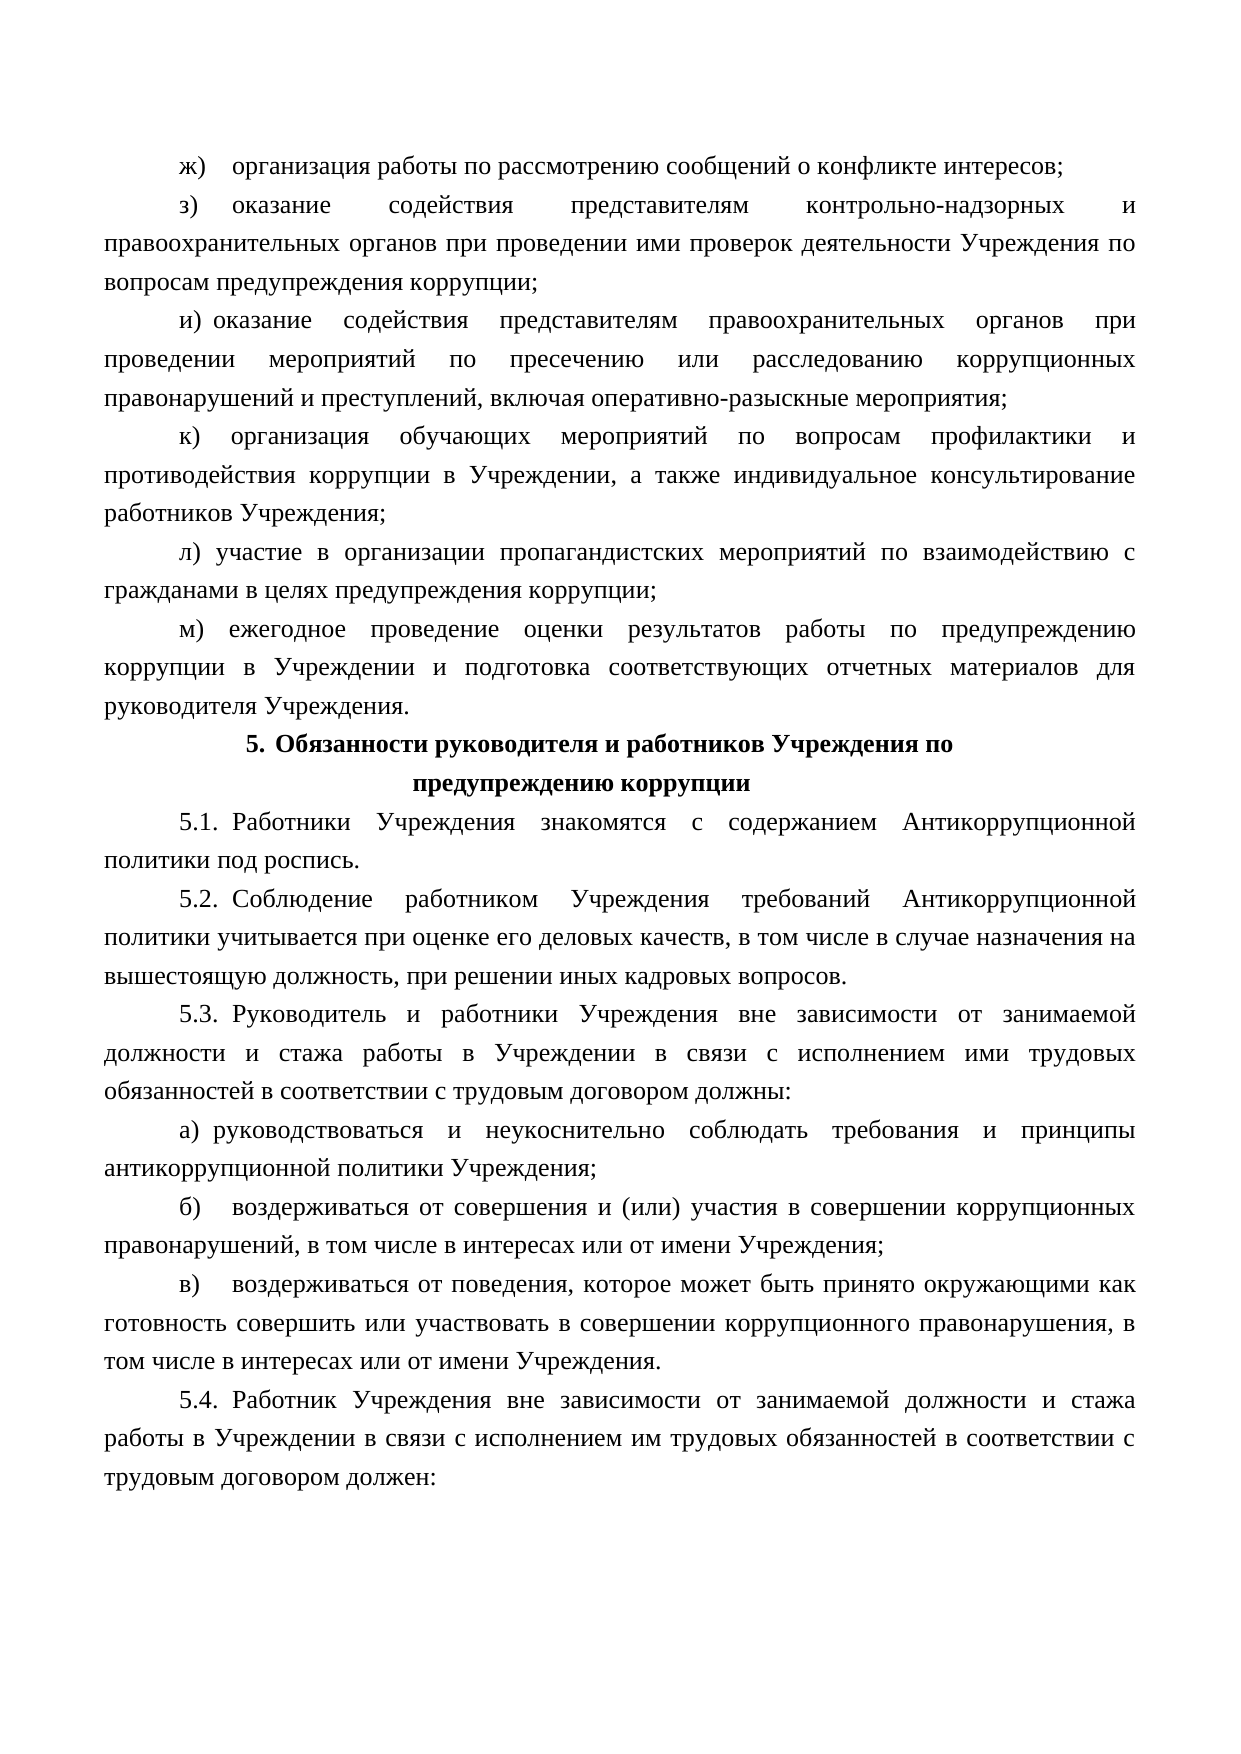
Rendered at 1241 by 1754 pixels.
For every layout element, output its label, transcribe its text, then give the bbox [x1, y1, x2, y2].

text м) ежегодное проведение оценки результатов работы по предупреждению коррупции в Учреждении и подготовка соответствующих отчетных материалов для руководителя Учреждения. [104, 606, 1137, 651]
list Соблюдение работником Учреждения требований Антикоррупционной политики учитывается при оценке его деловых качеств, в том числе в случае назначения на вышестоящую должность, при решении иных кадровых вопросов. [104, 951, 1137, 992]
text а) руководствоваться и неукоснительно соблюдать требования и принципы антикоррупционной политики Учреждения; [104, 1107, 1137, 1184]
list Обязанности руководителя и работников Учреждения по предупреждению коррупции [246, 722, 996, 799]
text з) оказание содействия представителям контрольно-надзорных и правоохранительных органов при проведении ими проверок деятельности Учреждения по вопросам предупреждения коррупции; [104, 182, 1137, 228]
list Работники Учреждения знакомятся с содержанием Антикоррупционной политики под роспись. [104, 799, 1137, 876]
list Руководитель и работники Учреждения вне зависимости от занимаемой должности и стажа работы в Учреждении в связи с исполнением ими трудовых обязанностей в соответствии с трудовым договором должны: [104, 992, 1137, 1037]
text б) воздерживаться от совершения и (или) участия в совершении коррупционных правонарушений, в том числе в интересах или от имени Учреждения; [104, 1184, 1137, 1262]
text к) организация обучающих мероприятий по вопросам профилактики и противодействия коррупции в Учреждении, а также индивидуальное консультирование работников Учреждения; [104, 489, 1137, 529]
text м) ежегодное проведение оценки результатов работы по предупреждению коррупции в Учреждении и подготовка соответствующих отчетных материалов для руководителя Учреждения. [104, 681, 1137, 722]
text в) воздерживаться от поведения, которое может быть принято окружающими как готовность совершить или участвовать в совершении коррупционного правонарушения, в том числе в интересах или от имени Учреждения. [104, 1262, 1137, 1307]
list Работник Учреждения вне зависимости от занимаемой должности и стажа работы в Учреждении в связи с исполнением им трудовых обязанностей в соответствии с трудовым договором должен: [104, 1377, 1137, 1422]
text и) оказание содействия представителям правоохранительных органов при проведении мероприятий по пресечению или расследованию коррупционных правонарушений и преступлений, включая оперативно-разыскные мероприятия; [104, 373, 1137, 414]
list Руководитель и работники Учреждения вне зависимости от занимаемой должности и стажа работы в Учреждении в связи с исполнением ими трудовых обязанностей в соответствии с трудовым договором должны: [104, 1067, 1137, 1107]
text л) участие в организации пропагандистских мероприятий по взаимодействию с гражданами в целях предупреждения коррупции; [104, 529, 1137, 606]
text к) организация обучающих мероприятий по вопросам профилактики и противодействия коррупции в Учреждении, а также индивидуальное консультирование работников Учреждения; [104, 414, 1137, 459]
text и) оказание содействия представителям правоохранительных органов при проведении мероприятий по пресечению или расследованию коррупционных правонарушений и преступлений, включая оперативно-разыскные мероприятия; [104, 298, 1137, 343]
text ж) организация работы по рассмотрению сообщений о конфликте интересов; [104, 144, 1137, 182]
list Работник Учреждения вне зависимости от занимаемой должности и стажа работы в Учреждении в связи с исполнением им трудовых обязанностей в соответствии с трудовым договором должен: [104, 1452, 1137, 1493]
text в) воздерживаться от поведения, которое может быть принято окружающими как готовность совершить или участвовать в совершении коррупционного правонарушения, в том числе в интересах или от имени Учреждения. [104, 1337, 1137, 1377]
list Соблюдение работником Учреждения требований Антикоррупционной политики учитывается при оценке его деловых качеств, в том числе в случае назначения на вышестоящую должность, при решении иных кадровых вопросов. [104, 876, 1137, 921]
text з) оказание содействия представителям контрольно-надзорных и правоохранительных органов при проведении ими проверок деятельности Учреждения по вопросам предупреждения коррупции; [104, 257, 1137, 298]
